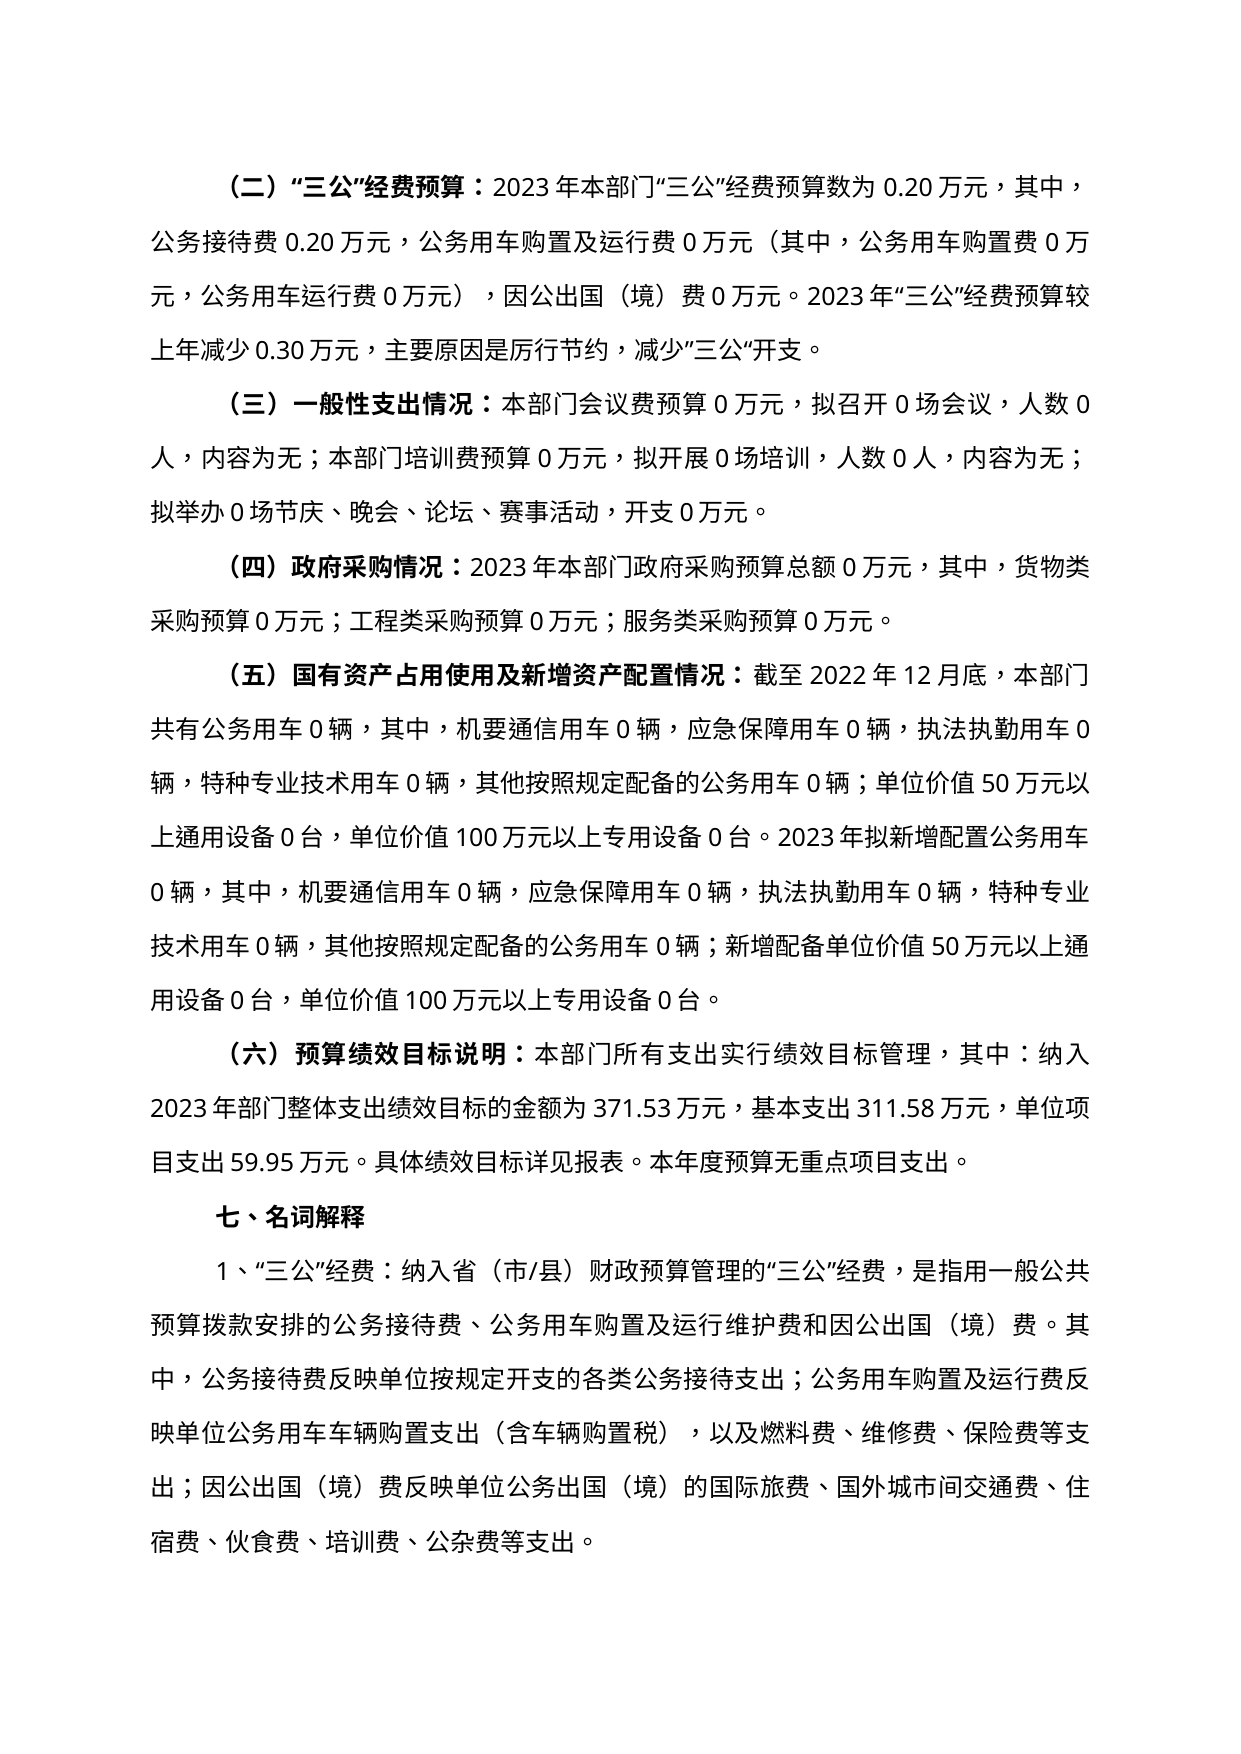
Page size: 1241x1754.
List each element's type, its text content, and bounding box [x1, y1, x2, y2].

text （三）一般性支出情况：本部门会议费预算0万元，拟召开0场会议，人数0人，内容为无；本部门培训费预算0万元，拟开展0场培训，人数0人，内容为无；拟举办0场节庆、晚会、论坛、赛事活动，开支0万元。 [150, 367, 1090, 529]
text 1、“三公”经费：纳入省（市/县）财政预算管理的“三公”经费，是指用一般公共预算拨款安排的公务接待费、公务用车购置及运行维护费和因公出国（境）费。其中，公务接待费反映单位按规定开支的各类公务接待支出；公务用车购置及运行费反映单位公务用车车辆购置支出（含车辆购置税），以及燃料费、维修费、保险费等支出；因公出国（境）费反映单位公务出国（境）的国际旅费、国外城市间交通费、住宿费、伙食费、培训费、公杂费等支出。 [150, 1233, 1090, 1558]
text （五）国有资产占用使用及新增资产配置情况：截至2022年12月底，本部门共有公务用车0辆，其中，机要通信用车0辆，应急保障用车0辆，执法执勤用车0辆，特种专业技术用车0辆，其他按照规定配备的公务用车0辆；单位价值50万元以上通用设备0台，单位价值100万元以上专用设备0台。2023年拟新增配置公务用车0辆，其中，机要通信用车0辆，应急保障用车0辆，执法执勤用车0辆，特种专业技术用车0辆，其他按照规定配备的公务用车0辆；新增配备单位价值50万元以上通用设备0台，单位价值100万元以上专用设备0台。 [150, 637, 1090, 1017]
text （二）“三公”经费预算：2023年本部门“三公”经费预算数为0.20万元，其中，公务接待费0.20万元，公务用车购置及运行费0万元（其中，公务用车购置费0万元，公务用车运行费0万元），因公出国（境）费0万元。2023年“三公”经费预算较上年减少0.30万元，主要原因是厉行节约，减少”三公“开支。 [150, 150, 1090, 367]
text 七、名词解释 [150, 1179, 1090, 1233]
text （六）预算绩效目标说明：本部门所有支出实行绩效目标管理，其中：纳入2023年部门整体支出绩效目标的金额为371.53万元，基本支出311.58万元，单位项目支出59.95万元。具体绩效目标详见报表。本年度预算无重点项目支出。 [150, 1017, 1090, 1179]
text （四）政府采购情况：2023年本部门政府采购预算总额0万元，其中，货物类采购预算0万元；工程类采购预算0万元；服务类采购预算0万元。 [150, 529, 1090, 637]
